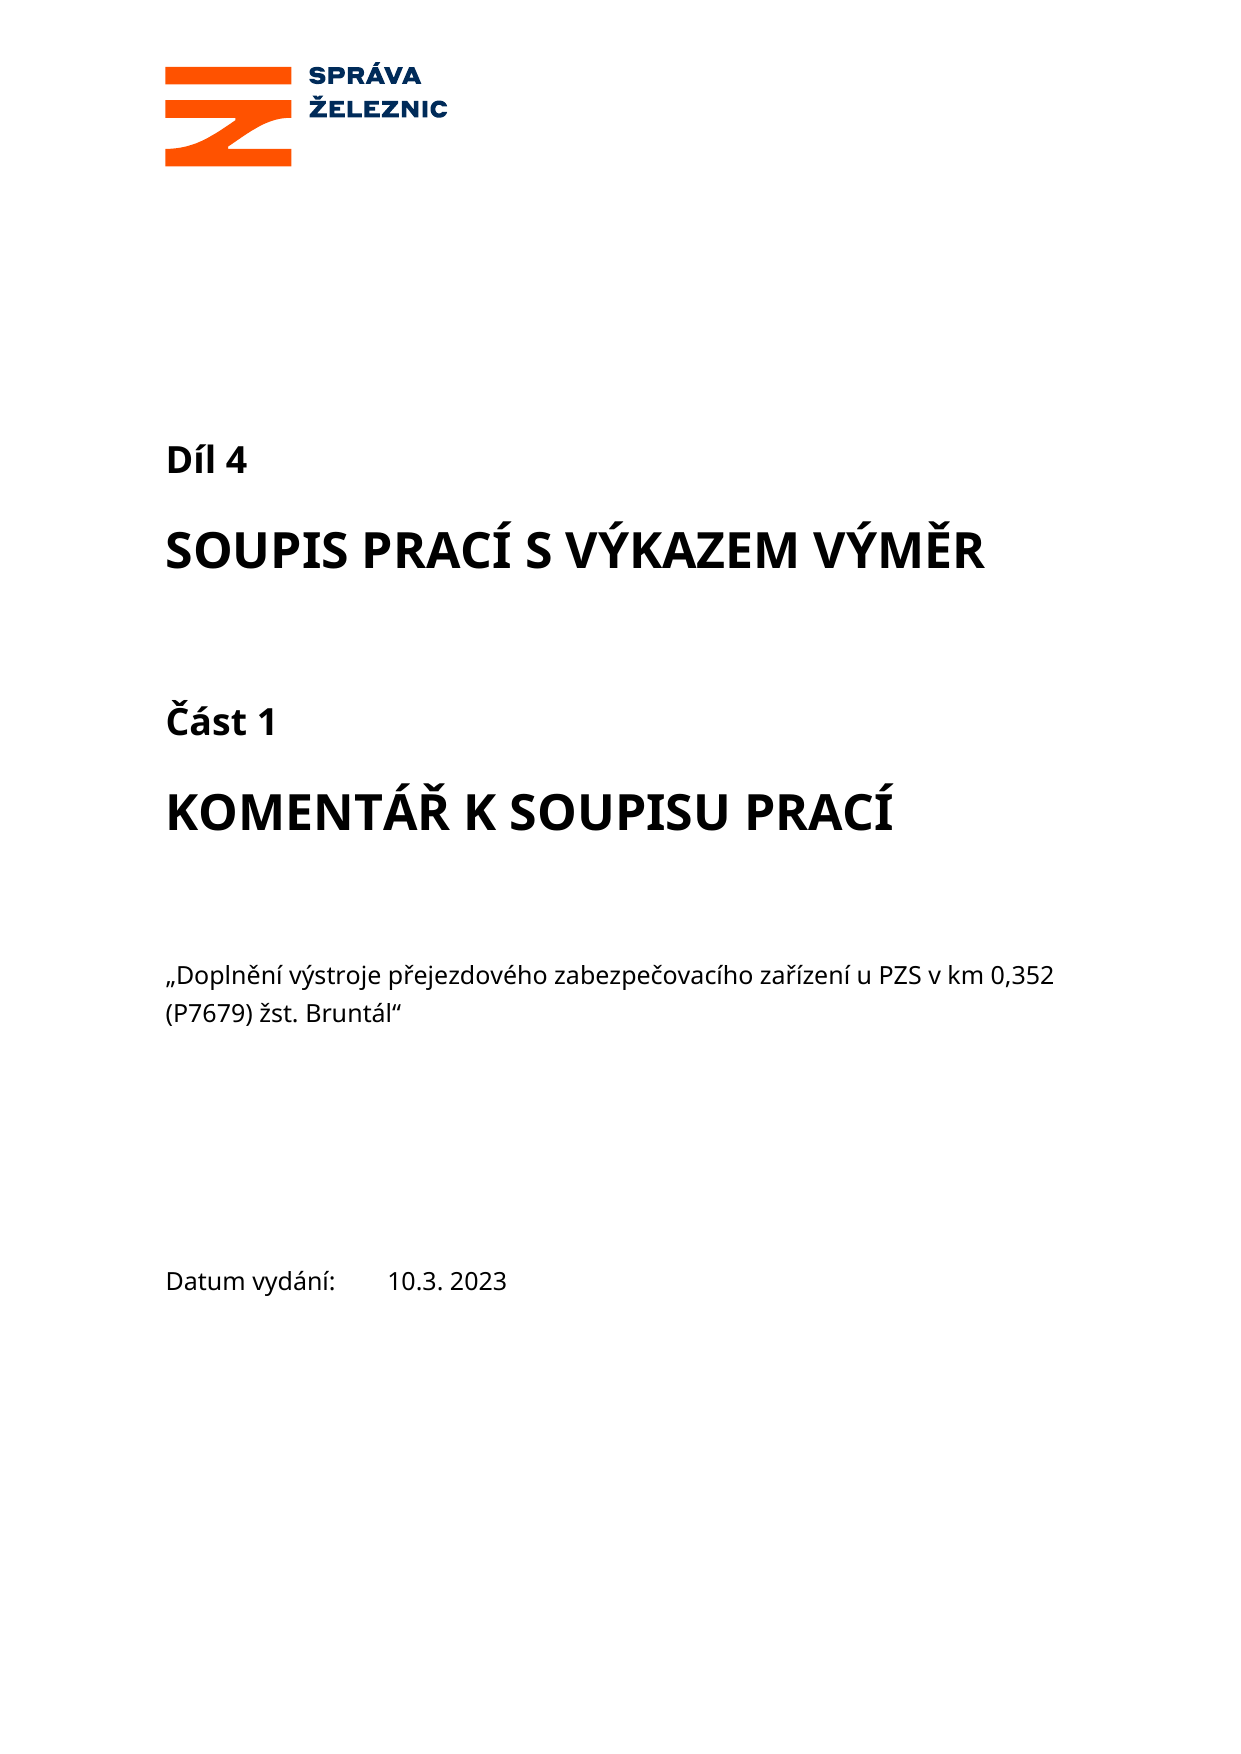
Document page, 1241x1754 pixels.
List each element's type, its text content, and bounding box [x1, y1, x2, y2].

text Část 1 [165, 696, 1075, 747]
text KOMENTÁŘ K SOUPISU PRACÍ [165, 777, 1075, 845]
text Datum vydání: 10.3. 2023 [165, 1263, 1075, 1298]
text Díl 4 [165, 433, 1075, 484]
text SOUPIS PRACÍ S VÝKAZEM VÝMĚR [165, 514, 1075, 583]
